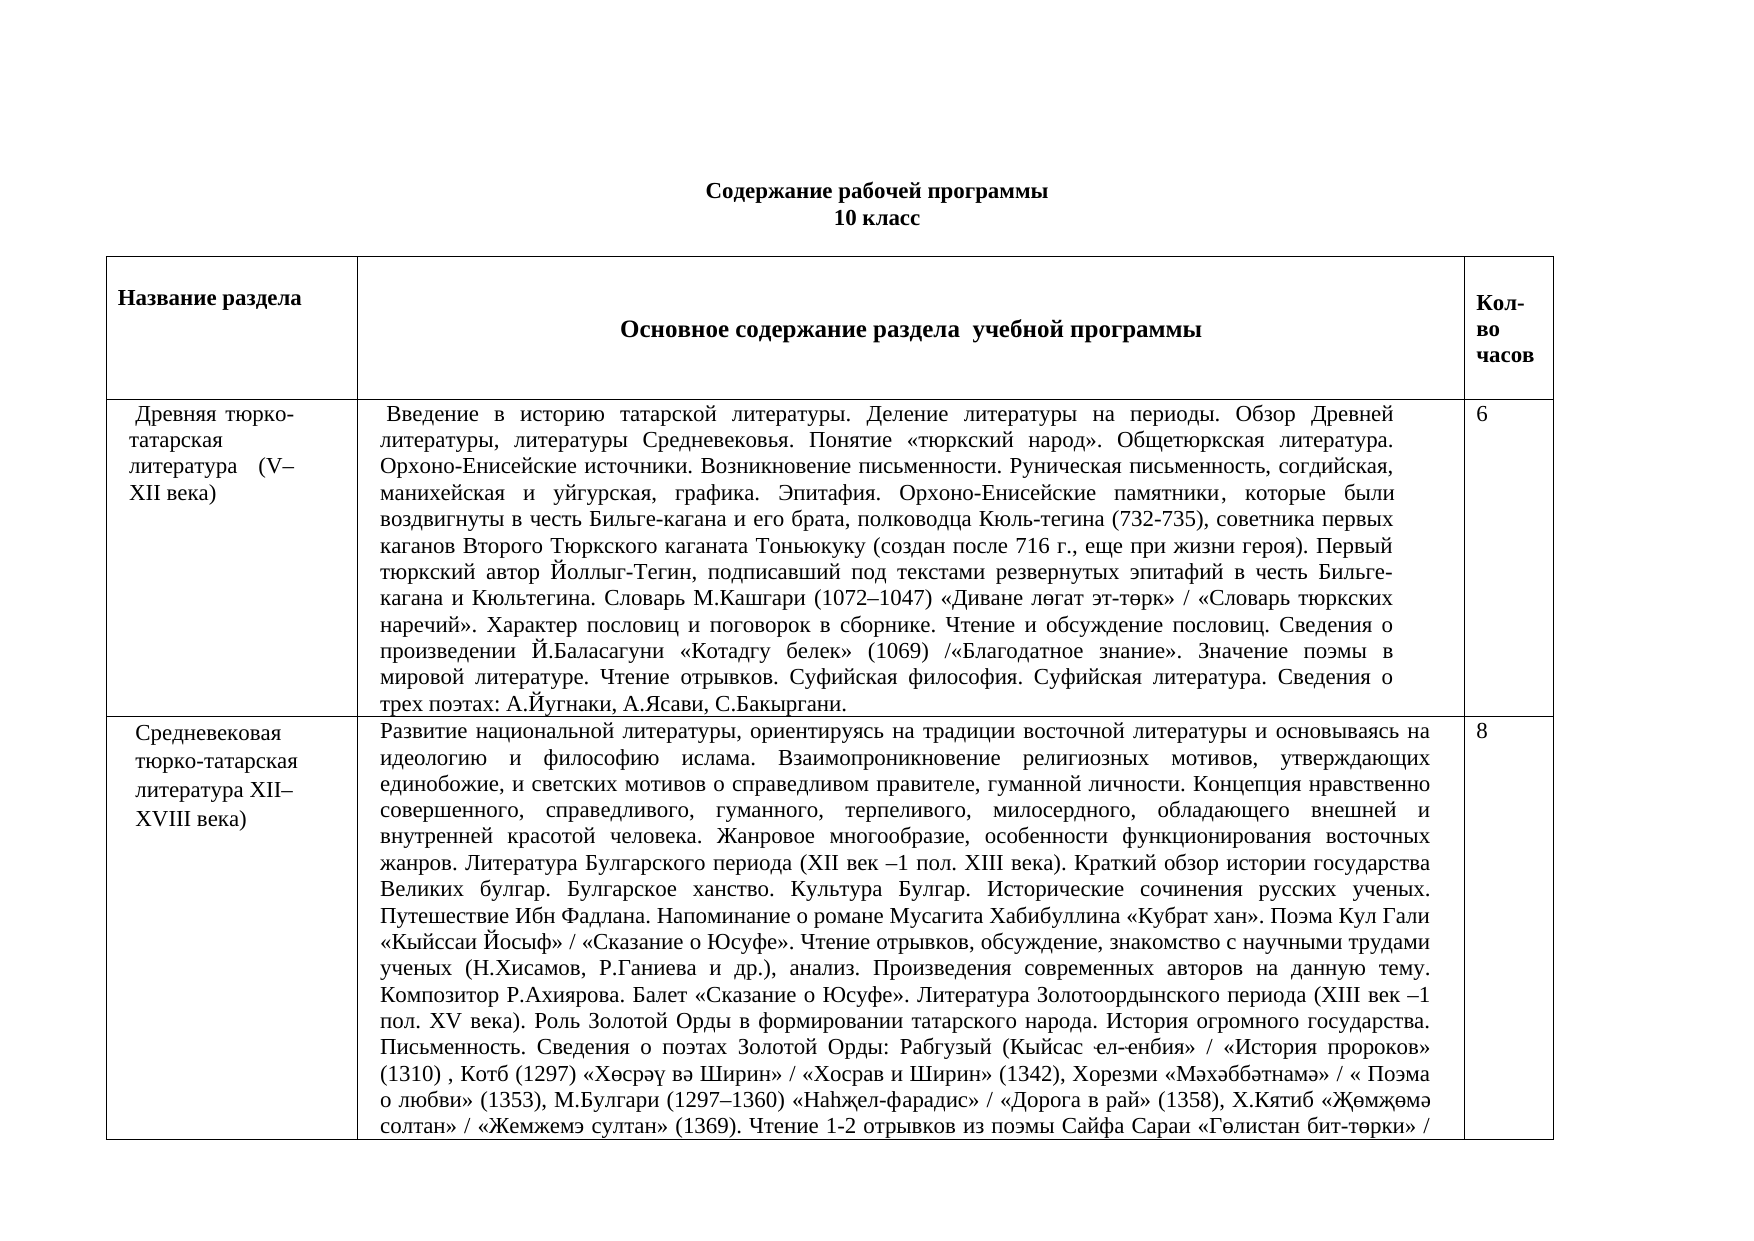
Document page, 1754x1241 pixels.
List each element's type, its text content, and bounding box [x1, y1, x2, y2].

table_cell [358, 717, 1464, 1139]
table_cell Древняя тюрко-татарская литература (V–XII века) [107, 400, 357, 716]
table_header Основное содержание раздела учебной программы [358, 257, 1464, 399]
table_header Название раздела [107, 257, 357, 399]
table_header Кол-во часов [1465, 257, 1553, 399]
text Содержание рабочей программы [118, 177, 1636, 203]
text 10 класс [118, 203, 1636, 230]
table_cell 6 [1465, 400, 1553, 716]
table_cell 8 [1465, 717, 1553, 1139]
table_cell Введение в историю татарской литературы. Деление литературы на периоды. Обзор Древней литературы, литературы Средневековья. Понятие «тюркский народ». Общетюркская литература. Орхоно-Енисейские источники. Возникновение письменности. Руническая письменность, согдийская, манихейская и уйгурская, графика. Эпитафия. Орхоно-Енисейские памятники, которые были воздвигнуты в честь Бильге-кагана и его брата, полководца Кюль-тегина (732-735), советника первых каганов Второго Тюркского каганата Тоньюкуку (создан после 716 г., еще при жизни героя). Первый тюркский автор Йоллыг-Тегин, подписавший под текстами резвернутых эпитафий в честь Бильге-кагана и Кюльтегина. Словарь М.Кашгари (1072–1047) «Диване лөгат эт-төрк» / «Словарь тюркских наречий». Характер пословиц и поговорок в сборнике. Чтение и обсуждение пословиц. Сведения о произведении Й.Баласагуни «Котадгу белек» (1069) /«Благодатное знание». Значение поэмы в мировой литературе. Чтение отрывков. Суфийская философия. Суфийская литература. Сведения о трех поэтах: А.Йугнаки, А.Ясави, С.Бакыргани. [358, 400, 1464, 716]
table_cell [107, 717, 357, 1139]
